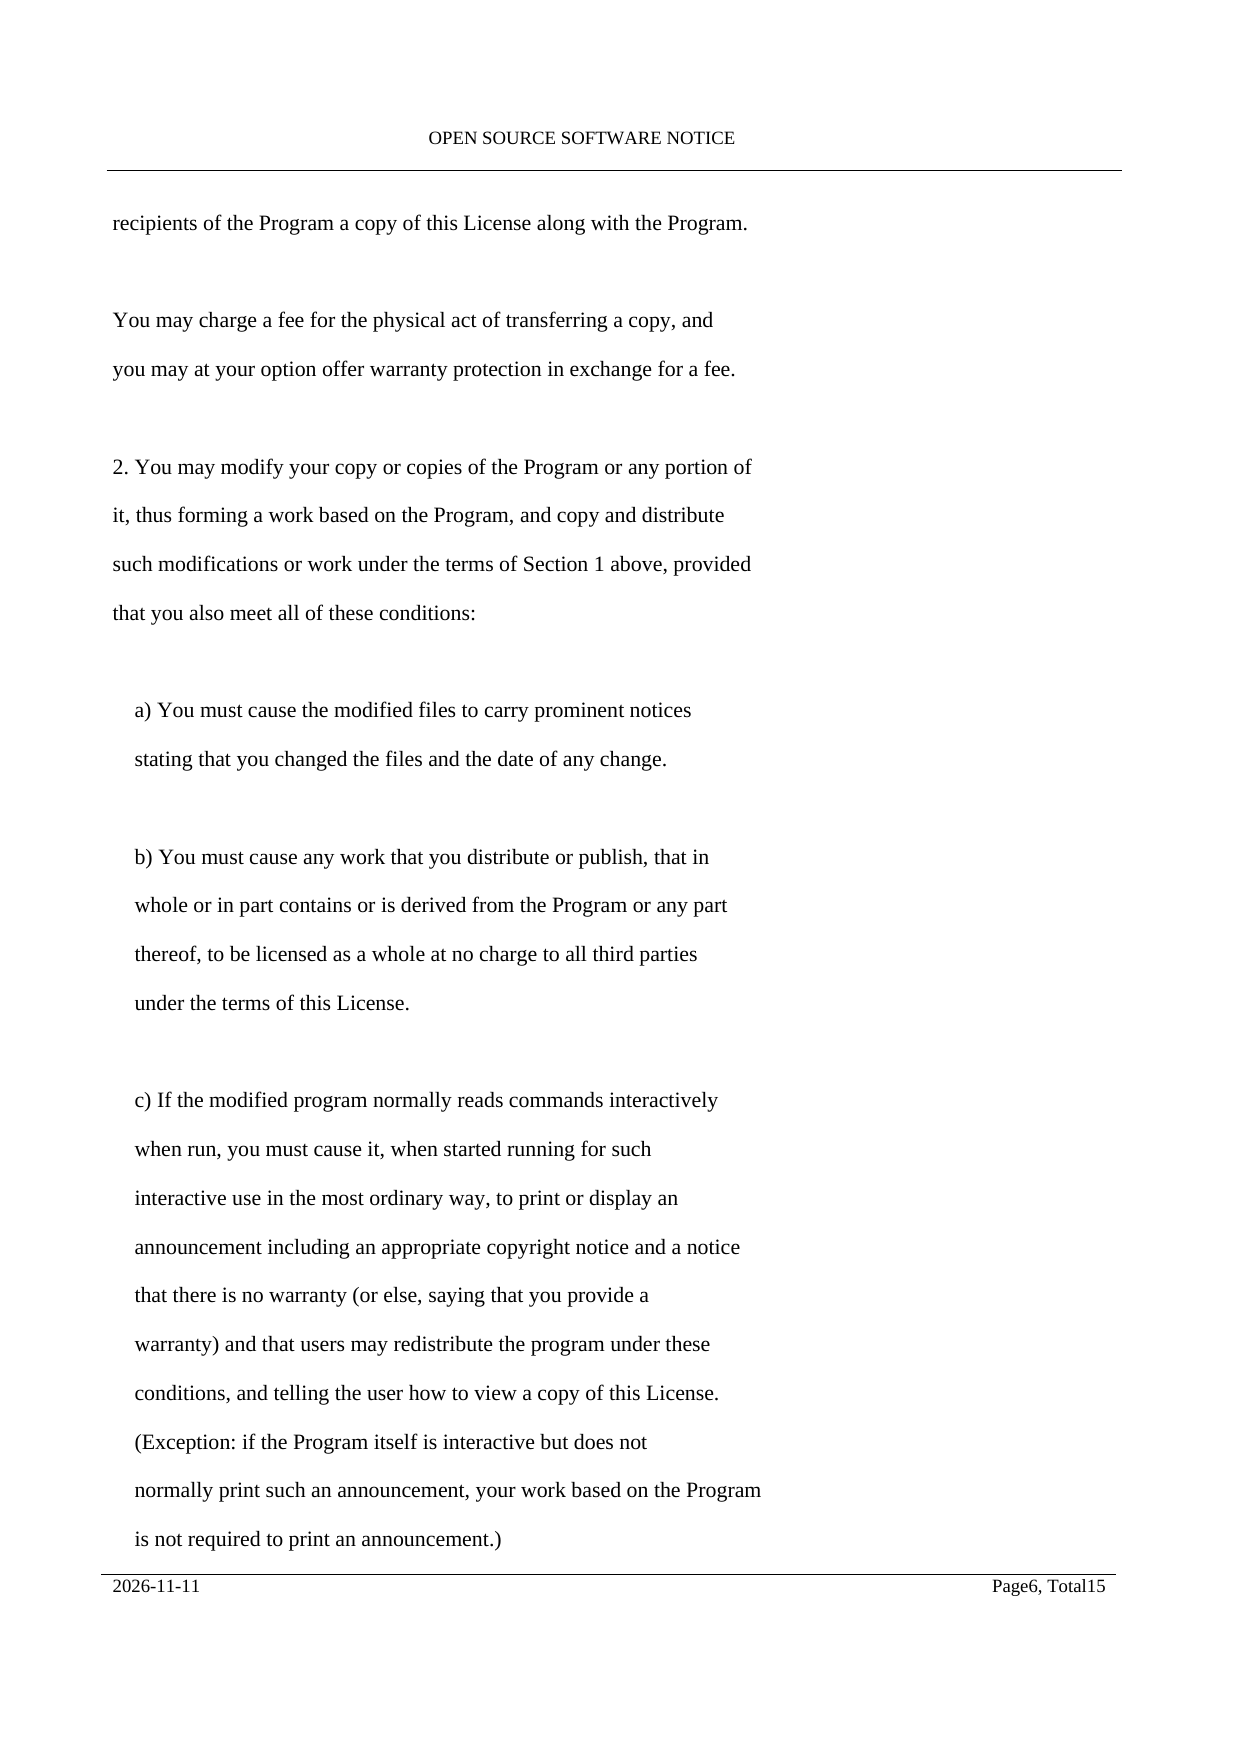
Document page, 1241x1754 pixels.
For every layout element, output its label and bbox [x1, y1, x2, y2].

text [112, 206, 1128, 1555]
